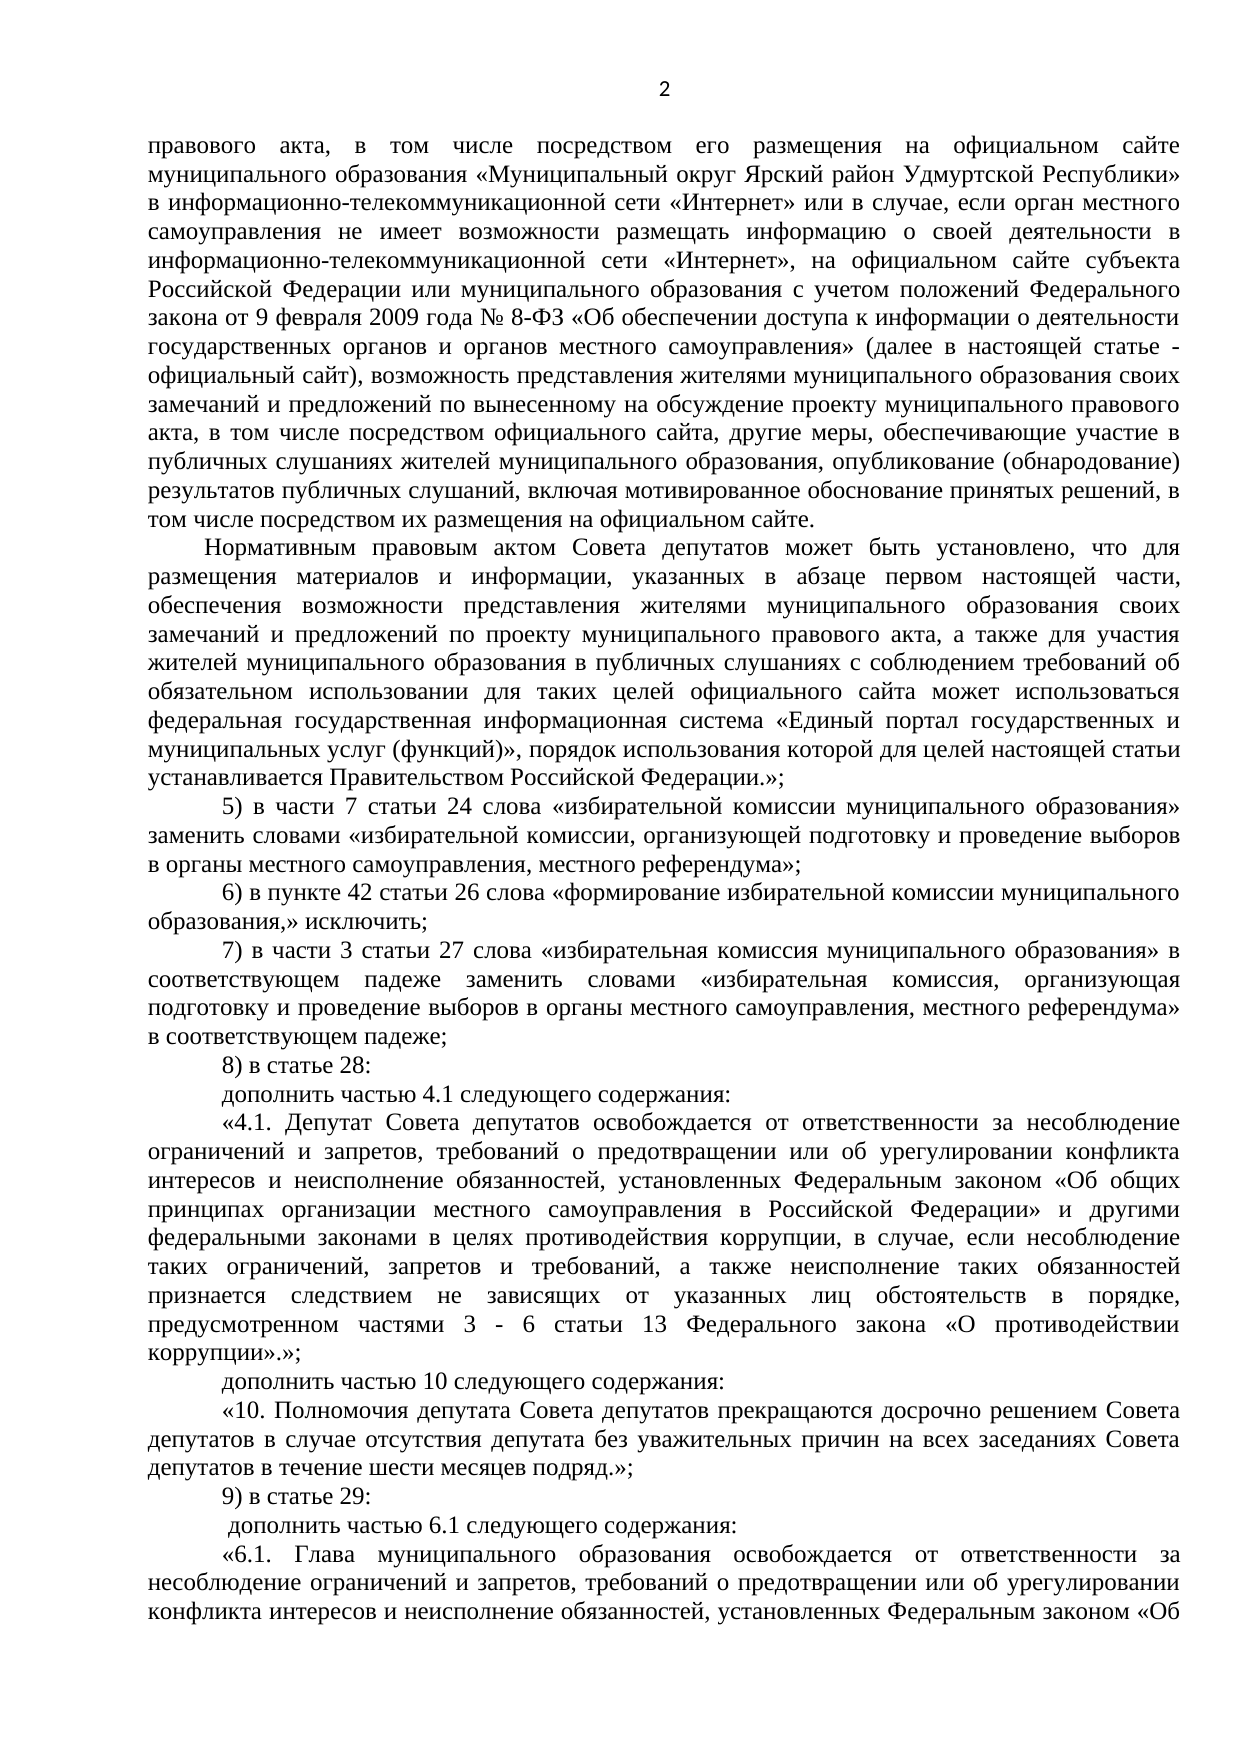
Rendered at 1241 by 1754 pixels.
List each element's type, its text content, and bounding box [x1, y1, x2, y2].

text 8) в статье 28: [148, 1050, 1181, 1079]
text 5) в части 7 статьи 24 слова «избирательной комиссии муниципального образования» заменить словами «избирательной комиссии, организующей подготовку и проведение выборов в органы местного самоуправления, местного референдума»; [148, 791, 1181, 877]
text 9) в статье 29: [148, 1481, 1181, 1510]
text Нормативным правовым актом Совета депутатов может быть установлено, что для размещения материалов и информации, указанных в абзаце первом настоящей части, обеспечения возможности представления жителями муниципального образования своих замечаний и предложений по проекту муниципального правового акта, а также для участия жителей муниципального образования в публичных слушаниях с соблюдением требований об обязательном использовании для таких целей официального сайта может использоваться федеральная государственная информационная система «Единый портал государственных и муниципальных услуг (функций)», порядок использования которой для целей настоящей статьи устанавливается Правительством Российской Федерации.»; [148, 532, 1181, 791]
text 6) в пункте 42 статьи 26 слова «формирование избирательной комиссии муниципального образования,» исключить; [148, 877, 1181, 935]
text дополнить частью 6.1 следующего содержания: [148, 1510, 1181, 1539]
text «4.1. Депутат Совета депутатов освобождается от ответственности за несоблюдение ограничений и запретов, требований о предотвращении или об урегулировании конфликта интересов и неисполнение обязанностей, установленных Федеральным законом «Об общих принципах организации местного самоуправления в Российской Федерации» и другими федеральными законами в целях противодействия коррупции, в случае, если несоблюдение таких ограничений, запретов и требований, а также неисполнение таких обязанностей признается следствием не зависящих от указанных лиц обстоятельств в порядке, предусмотренном частями 3 - 6 статьи 13 Федерального закона «О противодействии коррупции».»; [148, 1107, 1181, 1366]
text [148, 130, 1181, 532]
text дополнить частью 4.1 следующего содержания: [148, 1079, 1181, 1107]
text дополнить частью 10 следующего содержания: [148, 1366, 1181, 1395]
text «10. Полномочия депутата Совета депутатов прекращаются досрочно решением Совета депутатов в случае отсутствия депутата без уважительных причин на всех заседаниях Совета депутатов в течение шести месяцев подряд.»; [148, 1395, 1181, 1481]
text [148, 1539, 1181, 1625]
text 7) в части 3 статьи 27 слова «избирательная комиссия муниципального образования» в соответствующем падеже заменить словами «избирательная комиссия, организующая подготовку и проведение выборов в органы местного самоуправления, местного референдума» в соответствующем падеже; [148, 935, 1181, 1050]
